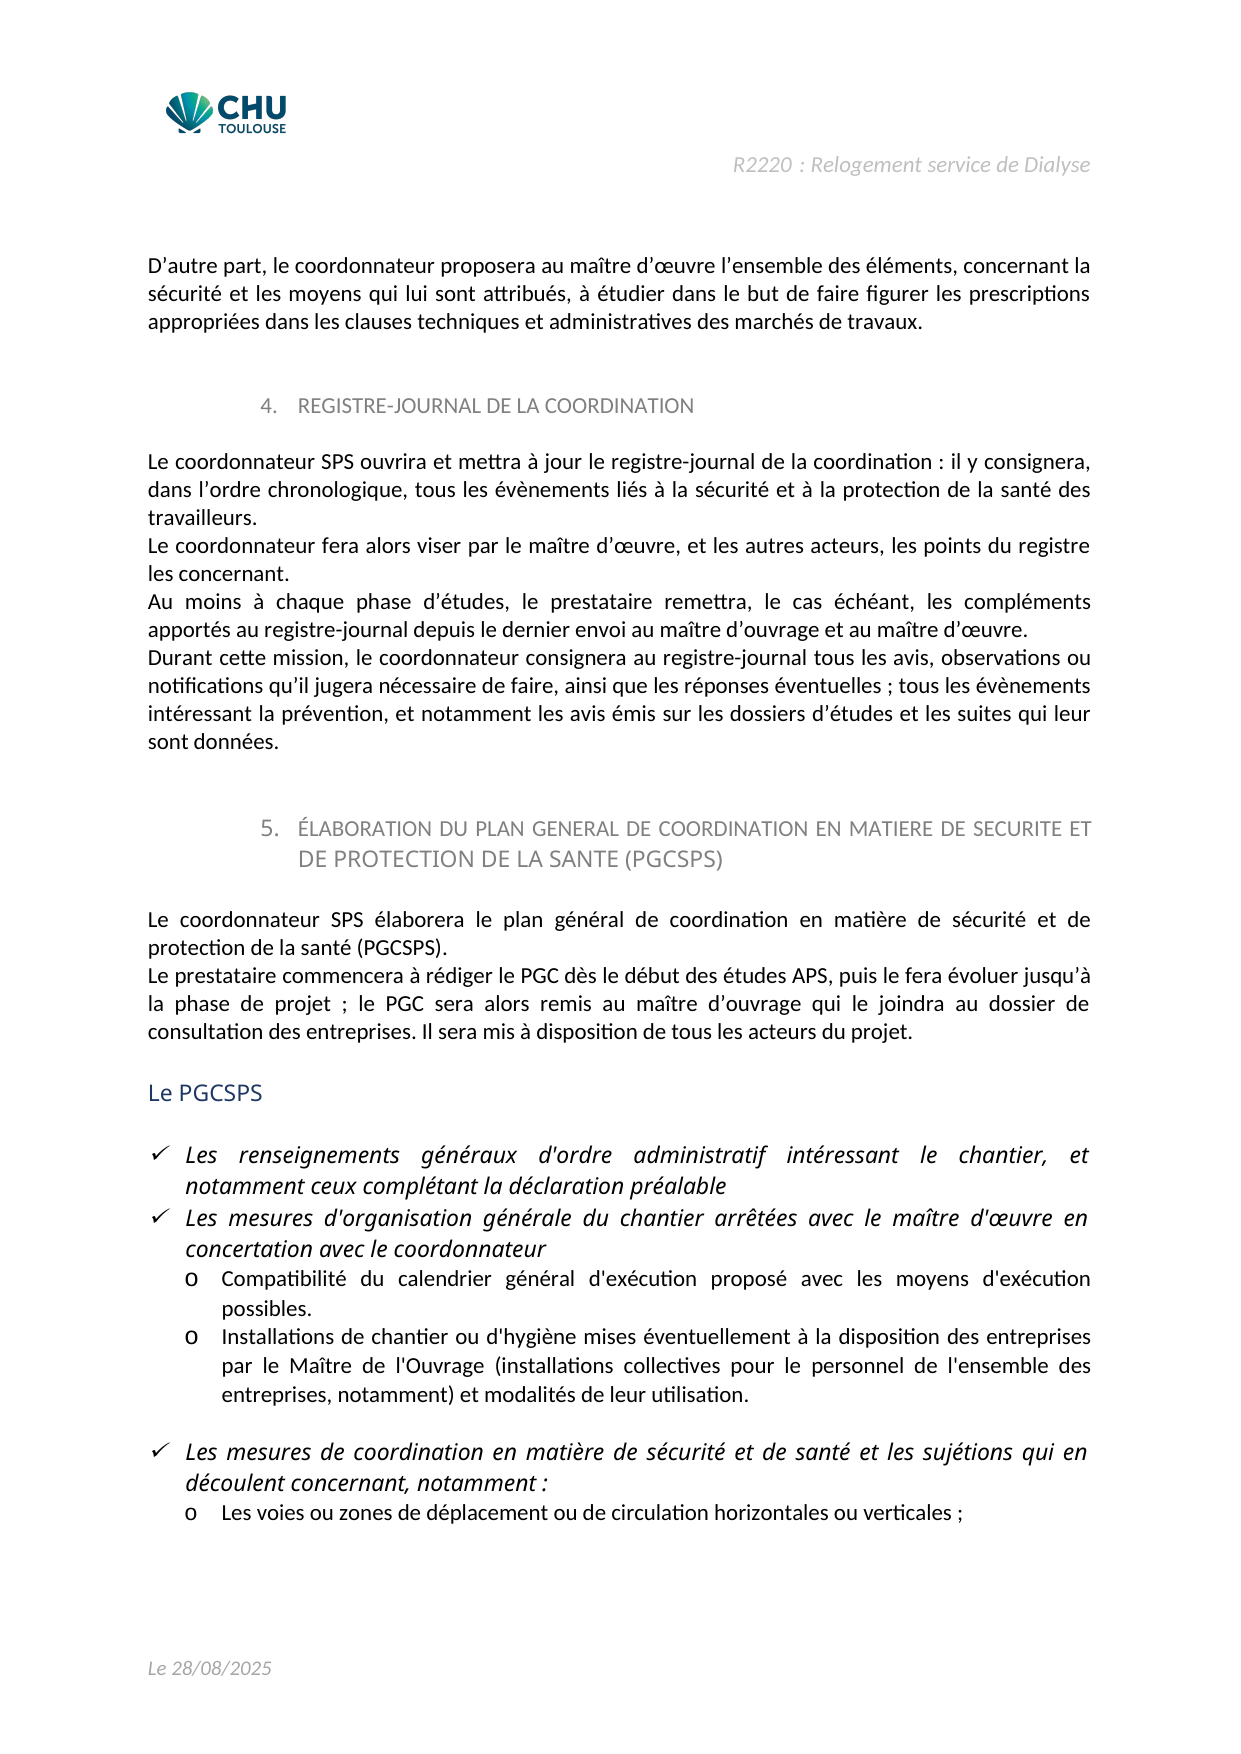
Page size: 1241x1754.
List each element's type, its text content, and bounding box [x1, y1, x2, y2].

text Au moins à chaque phase d’études, le prestataire remettra, le cas échéant, les compléments apportés au registre-journal depuis le dernier envoi au maître d’ouvrage et au maître d’œuvre. [148, 587, 1093, 643]
list Installations de chantier ou d'hygiène mises éventuellement à la disposition des entreprises par le Maître de l'Ouvrage (installations collectives pour le personnel de l'ensemble des entreprises, notamment) et modalités de leur utilisation. [184, 1322, 1093, 1408]
list Les voies ou zones de déplacement ou de circulation horizontales ou verticales ; [184, 1498, 1093, 1527]
subtitle REGISTRE-JOURNAL DE LA COORDINATION [260, 391, 1093, 419]
subtitle ÉLABORATION DU PLAN GENERAL DE COORDINATION EN MATIERE DE SECURITE ET DE PROTECTION DE LA SANTE (PGCSPS) [260, 811, 1093, 874]
list Compatibilité du calendrier général d'exécution proposé avec les moyens d'exécution possibles. [184, 1264, 1093, 1322]
picture [147, 73, 304, 151]
list Les mesures d'organisation générale du chantier arrêtées avec le maître d'œuvre en concertation avec le coordonnateur [148, 1202, 1093, 1264]
text D’autre part, le coordonnateur proposera au maître d’œuvre l’ensemble des éléments, concernant la sécurité et les moyens qui lui sont attribués, à étudier dans le but de faire figurer les prescriptions appropriées dans les clauses techniques et administratives des marchés de travaux. [148, 251, 1093, 335]
text Le coordonnateur fera alors viser par le maître d’œuvre, et les autres acteurs, les points du registre les concernant. [148, 531, 1093, 587]
text Le coordonnateur SPS élaborera le plan général de coordination en matière de sécurité et de protection de la santé (PGCSPS). [148, 905, 1093, 961]
text Le coordonnateur SPS ouvrira et mettra à jour le registre-journal de la coordination : il y consignera, dans l’ordre chronologique, tous les évènements liés à la sécurité et à la protection de la santé des travailleurs. [148, 447, 1093, 531]
list Les renseignements généraux d'ordre administratif intéressant le chantier, et notamment ceux complétant la déclaration préalable [148, 1139, 1093, 1202]
text Le prestataire commencera à rédiger le PGC dès le début des études APS, puis le fera évoluer jusqu’à la phase de projet ; le PGC sera alors remis au maître d’ouvrage qui le joindra au dossier de consultation des entreprises. Il sera mis à disposition de tous les acteurs du projet. [148, 961, 1093, 1045]
text Durant cette mission, le coordonnateur consignera au registre-journal tous les avis, observations ou notifications qu’il jugera nécessaire de faire, ainsi que les réponses éventuelles ; tous les évènements intéressant la prévention, et notamment les avis émis sur les dossiers d’études et les suites qui leur sont données. [148, 643, 1093, 755]
text Le PGCSPS [148, 1077, 1093, 1108]
list Les mesures de coordination en matière de sécurité et de santé et les sujétions qui en découlent concernant, notamment : [148, 1436, 1093, 1498]
